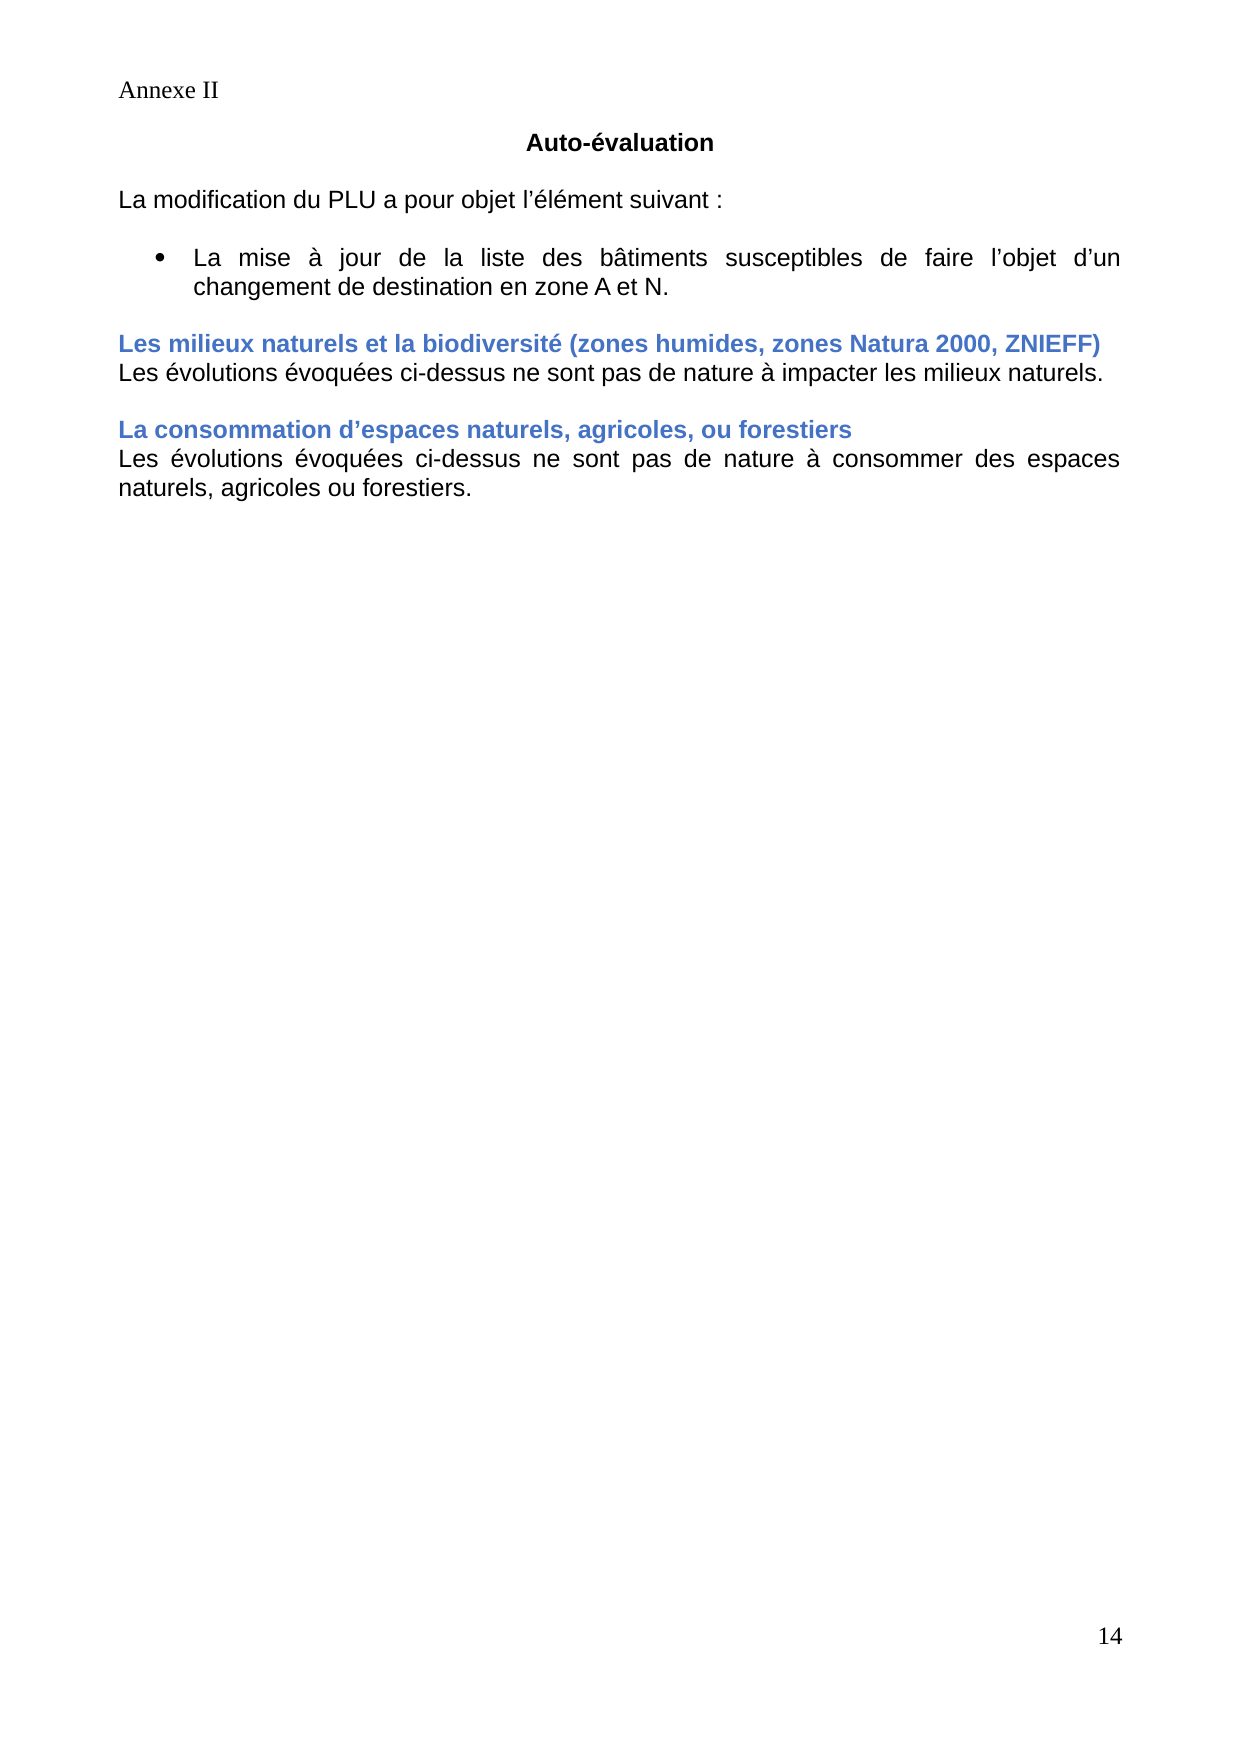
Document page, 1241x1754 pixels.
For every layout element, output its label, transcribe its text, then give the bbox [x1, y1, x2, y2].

text Les milieux naturels et la biodiversité (zones humides, zones Natura 2000, ZNIEFF) [118, 329, 1122, 358]
text La consommation d’espaces naturels, agricoles, ou forestiers [118, 415, 1122, 444]
text La modification du PLU a pour objet l’élément suivant : [118, 185, 1122, 214]
text Les évolutions évoquées ci-dessus ne sont pas de nature à impacter les milieux naturels. [118, 358, 1122, 387]
list La mise à jour de la liste des bâtiments susceptibles de faire l’objet d’un changement de destination en zone A et N. [156, 243, 1122, 300]
text Auto-évaluation [118, 128, 1122, 157]
text Les évolutions évoquées ci-dessus ne sont pas de nature à consommer des espaces naturels, agricoles ou forestiers. [118, 444, 1122, 502]
